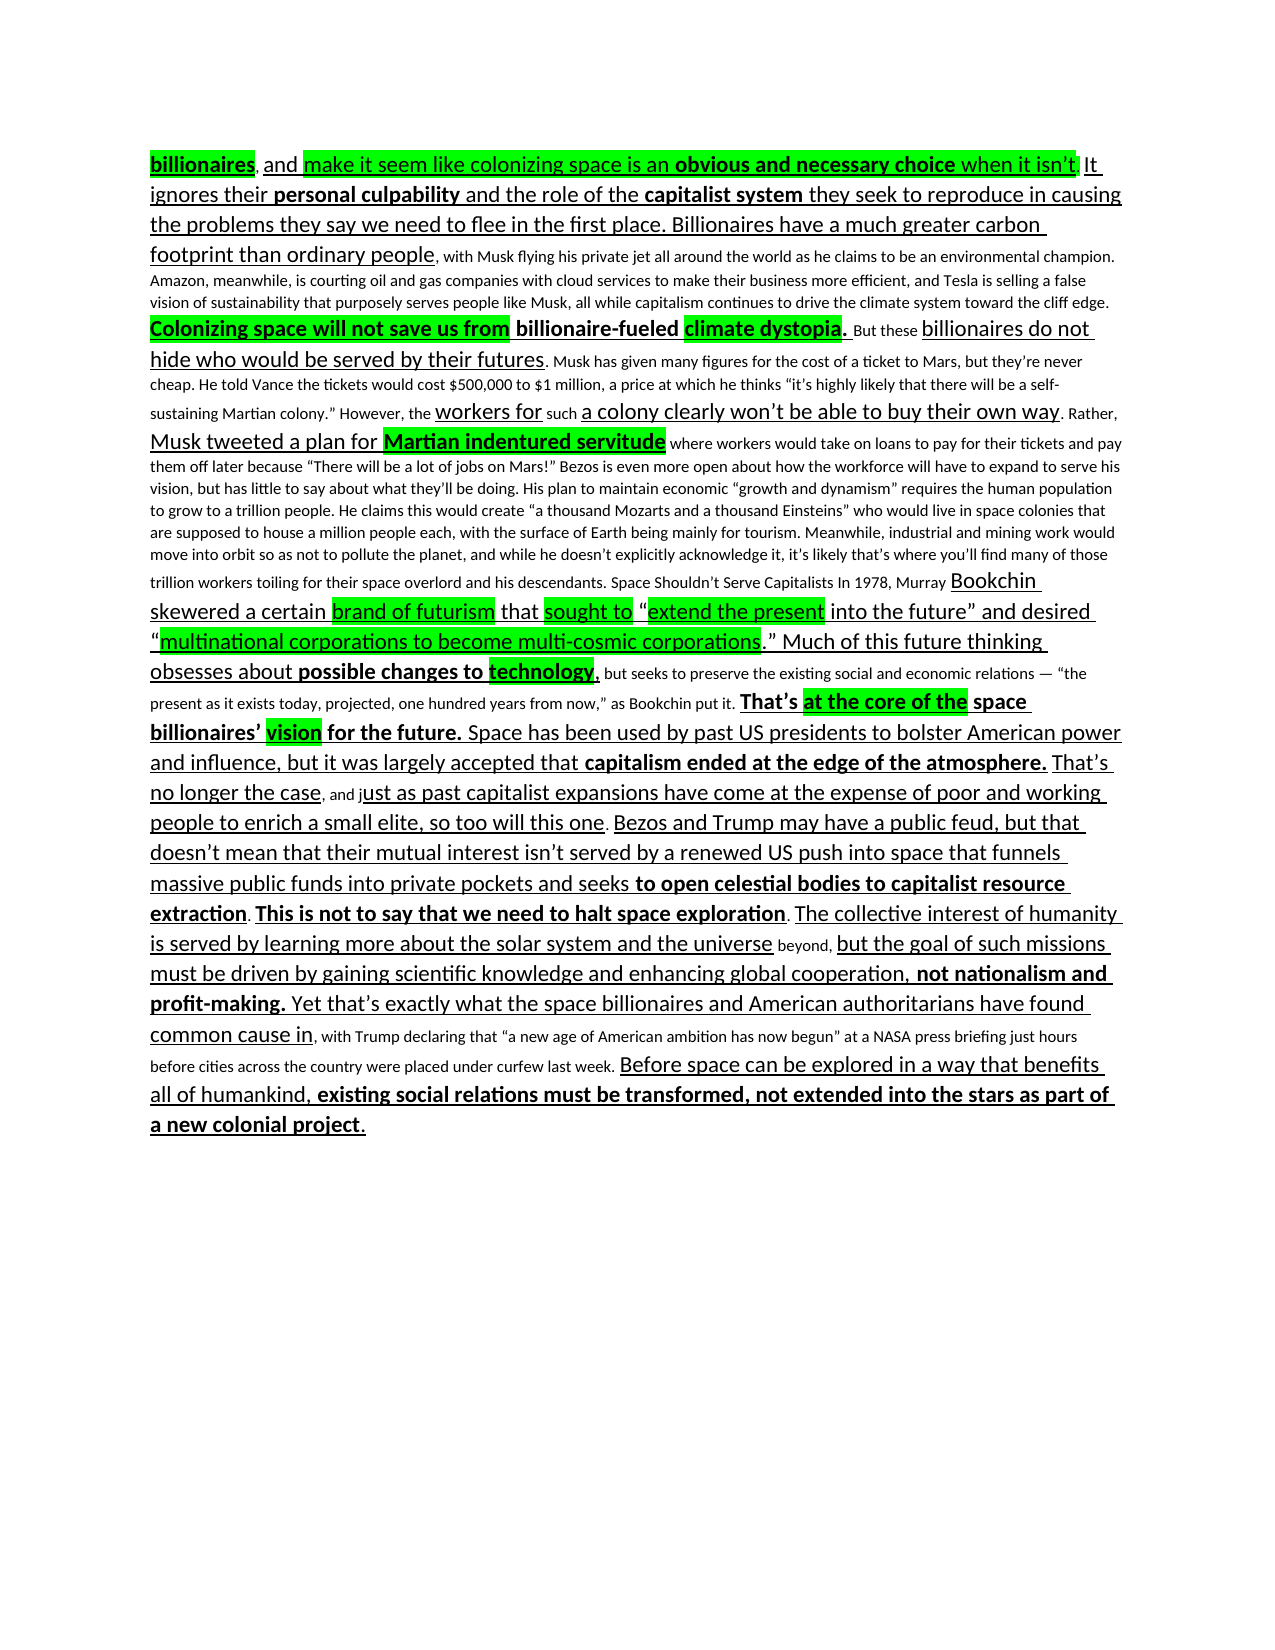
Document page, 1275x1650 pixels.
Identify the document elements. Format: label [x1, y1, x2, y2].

text [150, 150, 1125, 1138]
